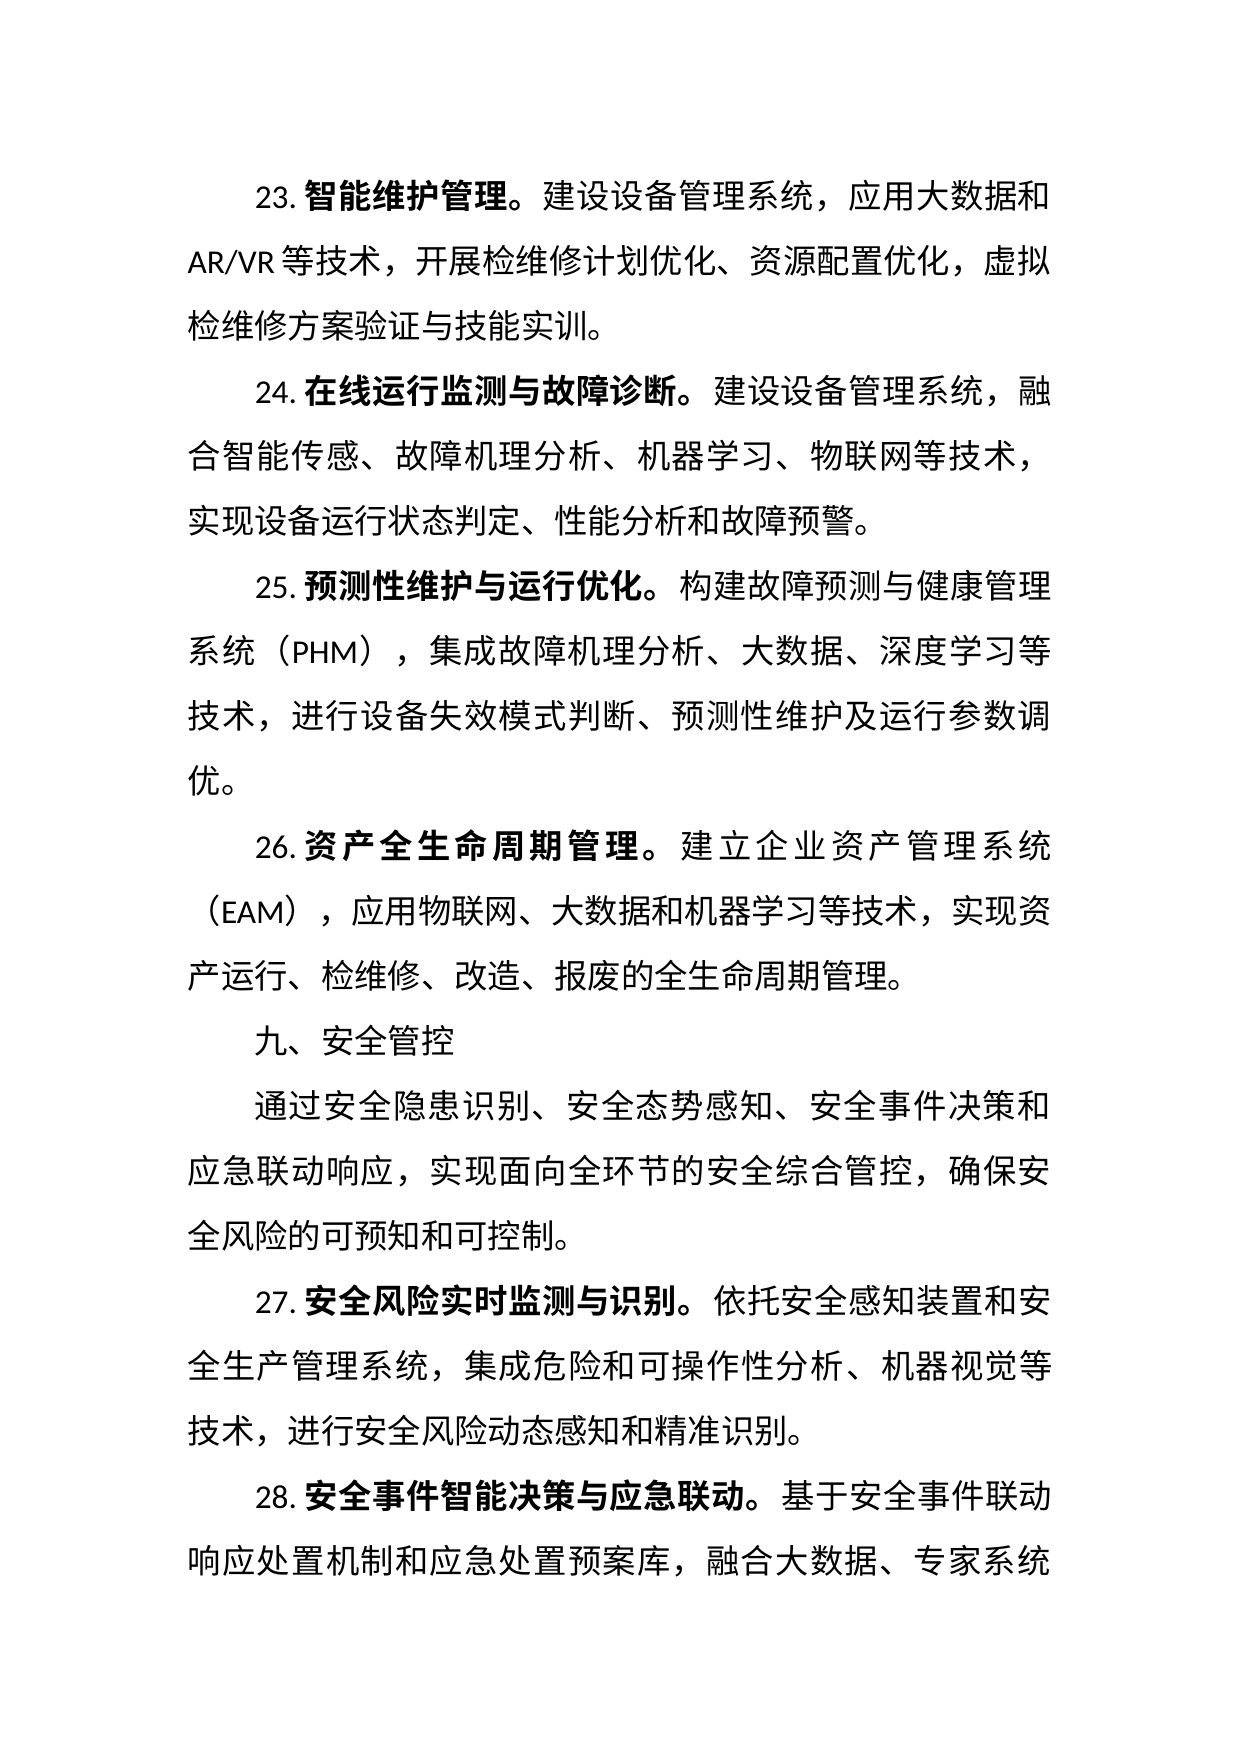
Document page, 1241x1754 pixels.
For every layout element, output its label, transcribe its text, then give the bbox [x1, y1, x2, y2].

list 智能维护管理。建设设备管理系统，应用大数据和AR/VR等技术，开展检维修计划优化、资源配置优化，虚拟检维修方案验证与技能实训。 [187, 162, 1053, 357]
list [187, 1462, 1053, 1592]
list 资产全生命周期管理。建立企业资产管理系统（EAM），应用物联网、大数据和机器学习等技术，实现资产运行、检维修、改造、报废的全生命周期管理。 [187, 812, 1053, 1007]
list 安全风险实时监测与识别。依托安全感知装置和安全生产管理系统，集成危险和可操作性分析、机器视觉等技术，进行安全风险动态感知和精准识别。 [187, 1267, 1053, 1462]
text 通过安全隐患识别、安全态势感知、安全事件决策和应急联动响应，实现面向全环节的安全综合管控，确保安全风险的可预知和可控制。 [187, 1072, 1053, 1267]
list 在线运行监测与故障诊断。建设设备管理系统，融合智能传感、故障机理分析、机器学习、物联网等技术，实现设备运行状态判定、性能分析和故障预警。 [187, 357, 1053, 552]
list 预测性维护与运行优化。构建故障预测与健康管理系统（PHM），集成故障机理分析、大数据、深度学习等技术，进行设备失效模式判断、预测性维护及运行参数调优。 [187, 552, 1053, 812]
text 九、安全管控 [187, 1007, 1053, 1072]
